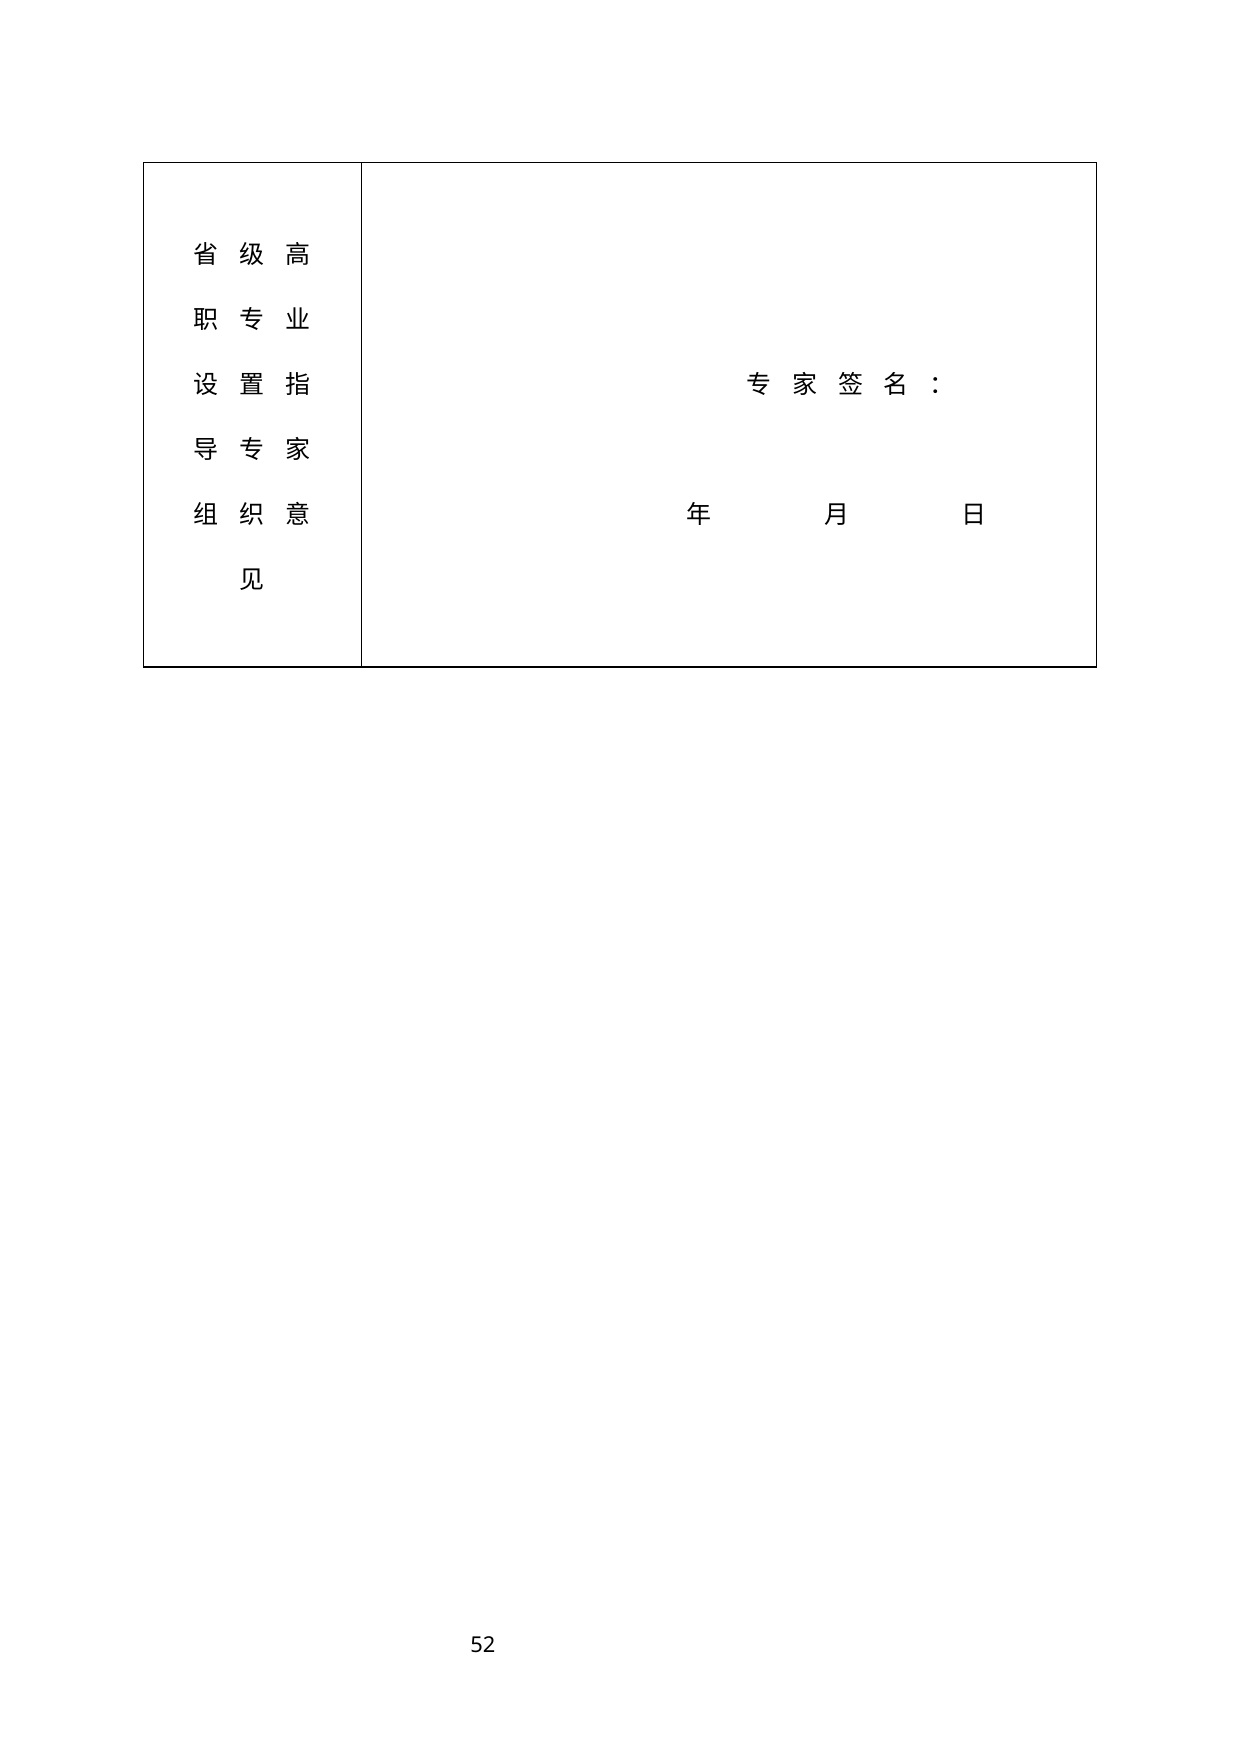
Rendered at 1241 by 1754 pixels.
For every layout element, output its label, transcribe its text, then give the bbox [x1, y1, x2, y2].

table_cell 专家签名： 年 月 日 [362, 163, 1096, 666]
table_cell 省级高职专业 设置指导专家 组织意见 [144, 163, 361, 666]
